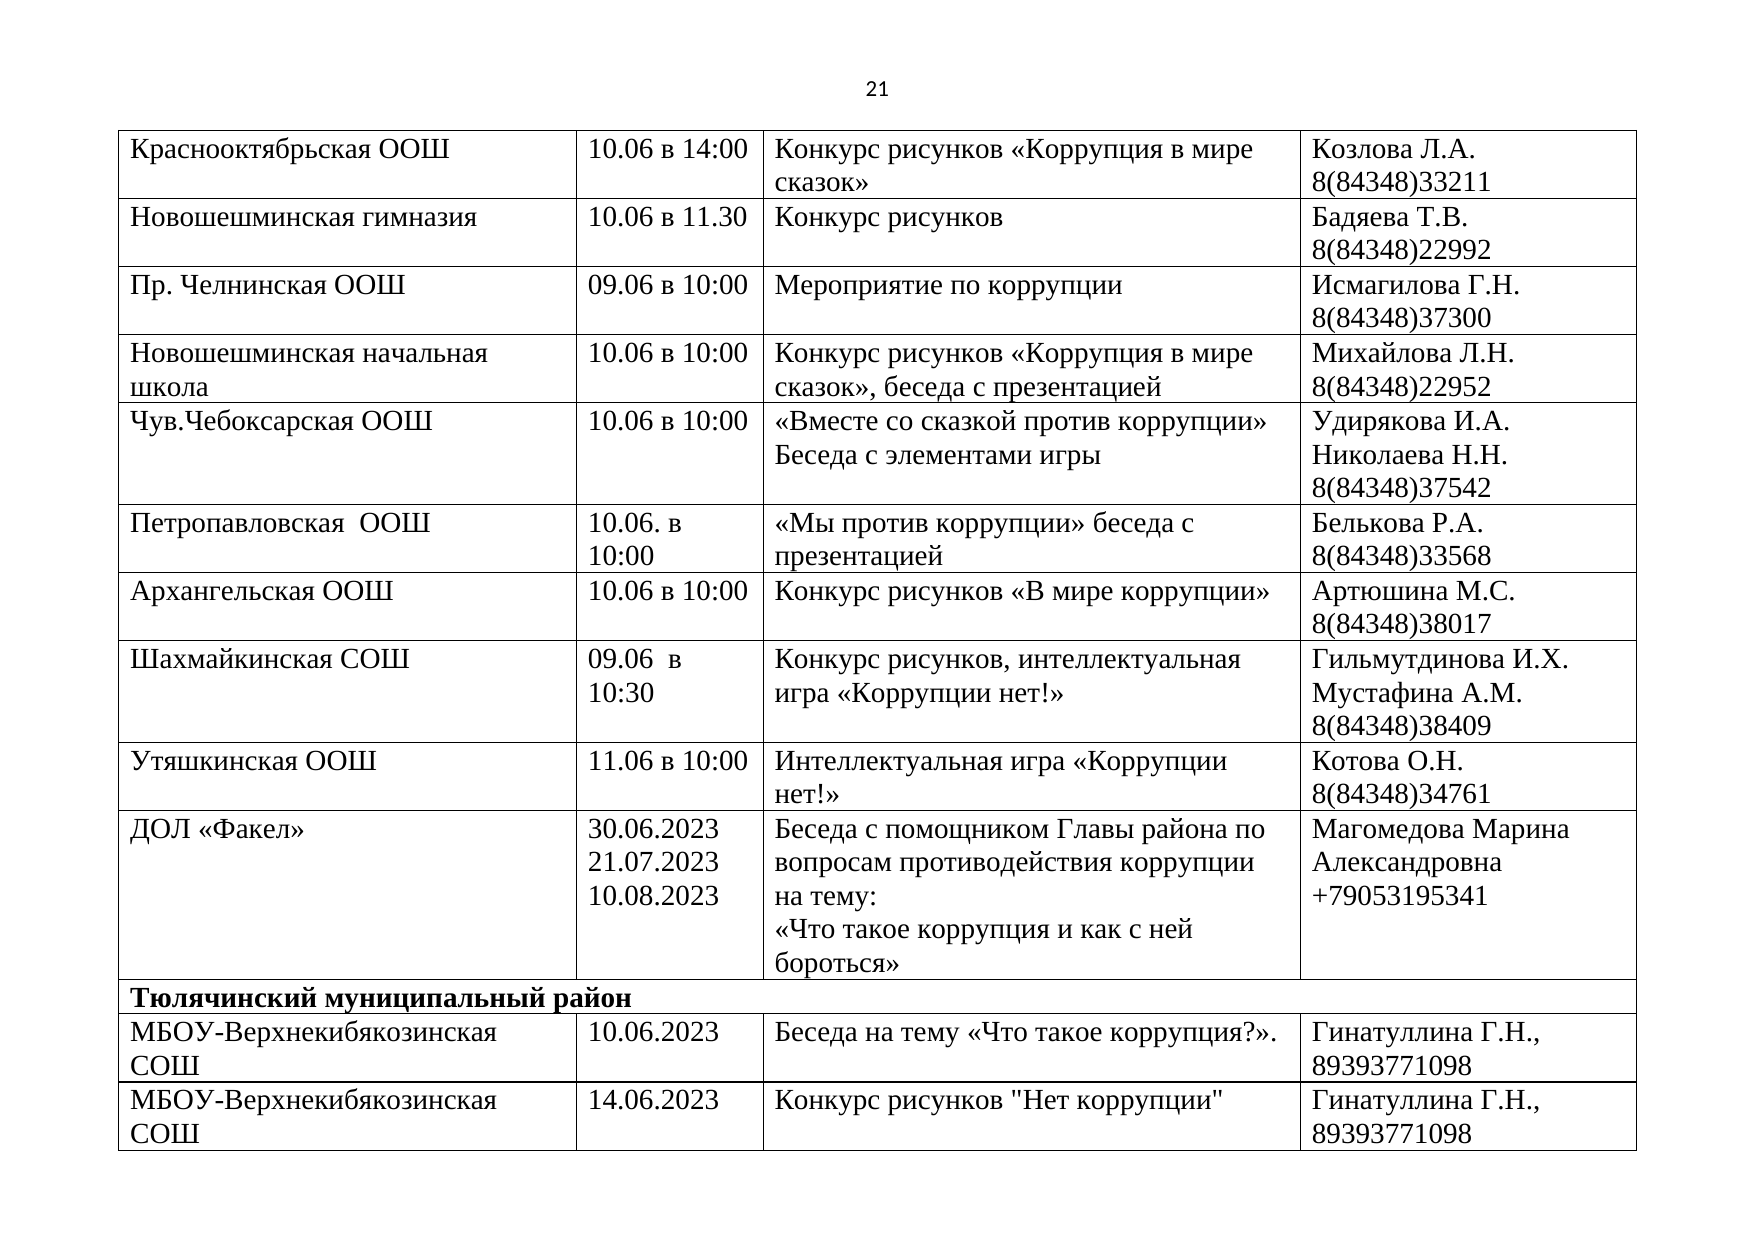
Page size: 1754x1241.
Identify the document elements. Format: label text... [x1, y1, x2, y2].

table_cell Гинатуллина Г.Н., 89393771098 [1301, 1083, 1636, 1149]
table_cell Беседа на тему «Что такое коррупция?». [764, 1014, 1300, 1081]
table_cell Тюлячинский муниципальный район [119, 980, 1636, 1013]
table_cell 10.06 в 10:00 [577, 573, 763, 640]
table_cell МБОУ-Верхнекибякозинская СОШ [119, 1083, 576, 1149]
table_cell 30.06.2023 21.07.2023 10.08.2023 [577, 811, 763, 979]
table_cell Магомедова Марина Александровна +79053195341 [1301, 811, 1636, 979]
table_cell Котова О.Н. 8(84348)34761 [1301, 743, 1636, 810]
table_cell Конкурс рисунков «В мире коррупции» [764, 573, 1300, 640]
table_cell 09.06 в 10:00 [577, 267, 763, 334]
table_cell 10.06.2023 [577, 1014, 763, 1081]
table_cell Новошешминская гимназия [119, 199, 576, 266]
table_cell «Вместе со сказкой против коррупции» Беседа с элементами игры [764, 403, 1300, 504]
table_cell МБОУ-Верхнекибякозинская СОШ [119, 1014, 576, 1081]
table_cell Артюшина М.С. 8(84348)38017 [1301, 573, 1636, 640]
table_cell 10.06 в 10:00 [577, 403, 763, 504]
table_cell Краснооктябрьская ООШ [119, 131, 576, 198]
table_cell Исмагилова Г.Н. 8(84348)37300 [1301, 267, 1636, 334]
table_cell Беседа с помощником Главы района по вопросам противодействия коррупции на тему: «Что такое коррупция и как с ней бороться» [764, 811, 1300, 979]
table_cell Бадяева Т.В. 8(84348)22992 [1301, 199, 1636, 266]
table_cell Интеллектуальная игра «Коррупции нет!» [764, 743, 1300, 810]
table_cell 11.06 в 10:00 [577, 743, 763, 810]
table_cell Белькова Р.А. 8(84348)33568 [1301, 505, 1636, 572]
table_cell Чув.Чебоксарская ООШ [119, 403, 576, 504]
table_cell 14.06.2023 [577, 1083, 763, 1149]
table_cell Мероприятие по коррупции [764, 267, 1300, 334]
table_cell Гинатуллина Г.Н., 89393771098 [1301, 1014, 1636, 1081]
table_cell Новошешминская начальная школа [119, 335, 576, 402]
table_cell Шахмайкинская СОШ [119, 641, 576, 742]
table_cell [764, 131, 1300, 198]
table_cell Конкурс рисунков [764, 199, 1300, 266]
table_cell Михайлова Л.Н. 8(84348)22952 [1301, 335, 1636, 402]
table_cell Конкурс рисунков «Коррупция в мире сказок», беседа с презентацией [764, 335, 1300, 402]
table_cell 10.06 в 11.30 [577, 199, 763, 266]
table_cell Козлова Л.А. 8(84348)33211 [1301, 131, 1636, 198]
table_cell Архангельская ООШ [119, 573, 576, 640]
table_cell Утяшкинская ООШ [119, 743, 576, 810]
table_cell 10.06 в 14:00 [577, 131, 763, 198]
table_cell 09.06 в 10:30 [577, 641, 763, 742]
table_cell ДОЛ «Факел» [119, 811, 576, 979]
table_cell Петропавловская ООШ [119, 505, 576, 572]
table_cell Гильмутдинова И.Х. Мустафина А.М. 8(84348)38409 [1301, 641, 1636, 742]
table_cell «Мы против коррупции» беседа с презентацией [764, 505, 1300, 572]
table_cell Конкурс рисунков, интеллектуальная игра «Коррупции нет!» [764, 641, 1300, 742]
table_cell 10.06 в 10:00 [577, 335, 763, 402]
table_cell Пр. Челнинская ООШ [119, 267, 576, 334]
table_cell Удирякова И.А. Николаева Н.Н. 8(84348)37542 [1301, 403, 1636, 504]
table_cell Конкурс рисунков "Нет коррупции" [764, 1083, 1300, 1149]
table_cell 10.06. в 10:00 [577, 505, 763, 572]
